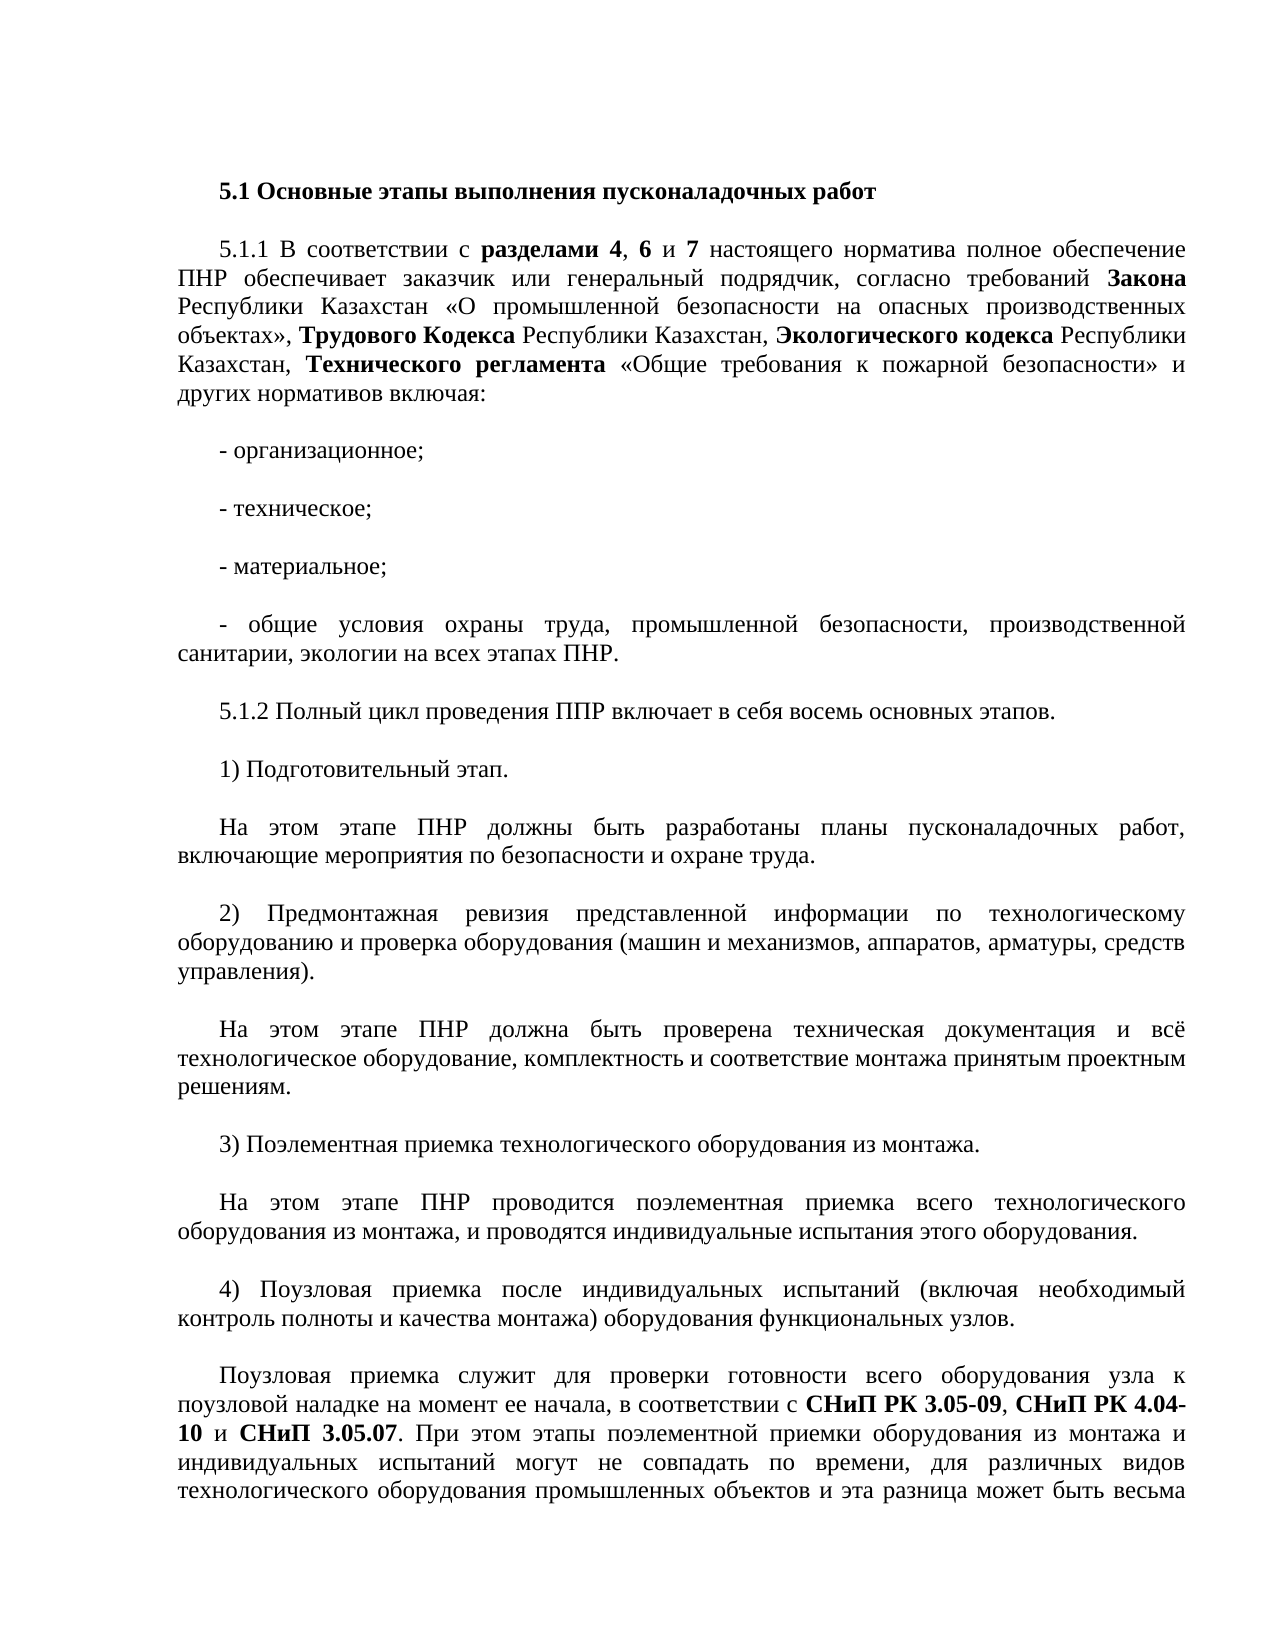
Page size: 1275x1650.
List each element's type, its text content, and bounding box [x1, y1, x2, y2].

text 3) Поэлементная приемка технологического оборудования из монтажа. [177, 1129, 1186, 1158]
text 2) Предмонтажная ревизия представленной информации по технологическому оборудованию и проверка оборудования (машин и механизмов, аппаратов, арматуры, средств управления). [177, 898, 1186, 985]
text На этом этапе ПНР проводится поэлементная приемка всего технологического оборудования из монтажа, и проводятся индивидуальные испытания этого оборудования. [177, 1187, 1186, 1245]
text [177, 1361, 1186, 1504]
text 4) Поузловая приемка после индивидуальных испытаний (включая необходимый контроль полноты и качества монтажа) оборудования функциональных узлов. [177, 1274, 1186, 1331]
text 5.1 Основные этапы выполнения пусконаладочных работ [177, 176, 1186, 205]
text - общие условия охраны труда, промышленной безопасности, производственной санитарии, экологии на всех этапах ПНР. [177, 609, 1186, 667]
text - организационное; [177, 436, 1186, 464]
text - материальное; [177, 551, 1186, 580]
text На этом этапе ПНР должны быть разработаны планы пусконаладочных работ, включающие мероприятия по безопасности и охране труда. [177, 812, 1186, 869]
text На этом этапе ПНР должна быть проверена техническая документация и всё технологическое оборудование, комплектность и соответствие монтажа принятым проектным решениям. [177, 1014, 1186, 1100]
text 1) Подготовительный этап. [177, 754, 1186, 783]
text 5.1.1 В соответствии с разделами 4, 6 и 7 настоящего норматива полное обеспечение ПНР обеспечивает заказчик или генеральный подрядчик, согласно требований Закона Республики Казахстан «О промышленной безопасности на опасных производственных объектах», Трудового Кодекса Республики Казахстан, Экологического кодекса Республики Казахстан, Технического регламента «Общие требования к пожарной безопасности» и других нормативов включая: [177, 234, 1186, 406]
text - техническое; [177, 493, 1186, 522]
text 5.1.2 Полный цикл проведения ППР включает в себя восемь основных этапов. [177, 696, 1186, 725]
